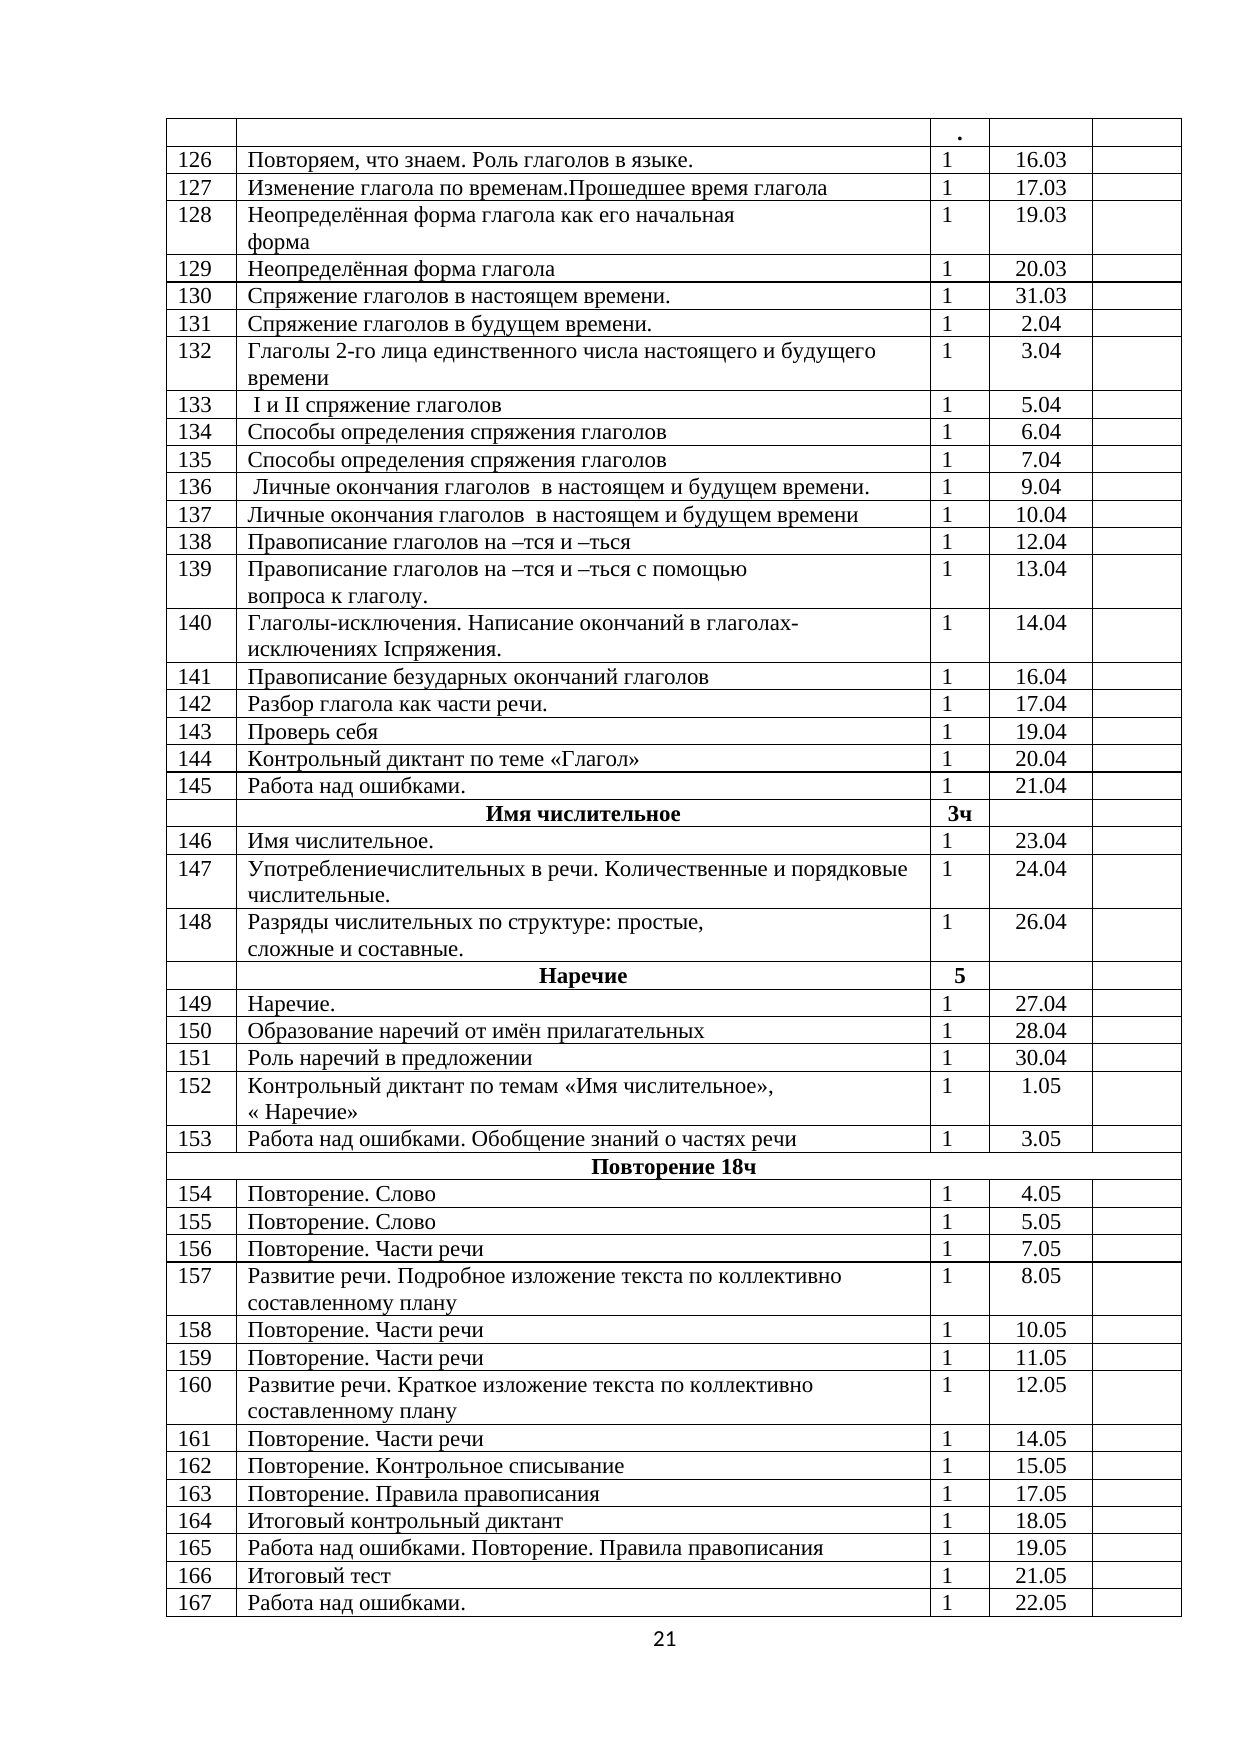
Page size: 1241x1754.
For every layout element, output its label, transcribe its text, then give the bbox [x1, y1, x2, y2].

table_cell 131 [167, 310, 236, 336]
table_cell 140 [167, 609, 236, 662]
table_cell 1 [931, 990, 989, 1016]
table_cell Правописание глаголов на –тся и –ться [237, 528, 930, 554]
table_cell 14.04 [990, 609, 1092, 662]
table_cell [1093, 1507, 1181, 1533]
table_cell 20.03 [990, 255, 1092, 281]
table_cell Глагол [237, 119, 930, 146]
table_cell [167, 119, 236, 146]
table_cell 134 [167, 419, 236, 445]
table_cell Работа над ошибками. [237, 1589, 930, 1616]
table_cell [1093, 1425, 1181, 1451]
table_cell Развитие речи. Краткое изложение текста по коллективно составленному плану [237, 1371, 930, 1424]
table_cell 1 [931, 1507, 989, 1533]
table_cell 166 [167, 1562, 236, 1588]
table_cell 10.04 [990, 501, 1092, 527]
table_cell [990, 119, 1092, 146]
table_cell Имя числительное. [237, 827, 930, 854]
table_cell Повторение. Контрольное списывание [237, 1452, 930, 1478]
table_cell 130 [167, 283, 236, 309]
table_cell Повторение. Части речи [237, 1316, 930, 1343]
table_cell 1 [931, 690, 989, 717]
table_cell [1093, 1126, 1181, 1152]
table_cell 136 [167, 473, 236, 499]
table_cell 144 [167, 745, 236, 771]
table_cell [1093, 663, 1181, 689]
table_cell Глаголы 2-го лица единственного числа настоящего и будущего времени [237, 337, 930, 390]
table_cell [1093, 473, 1181, 499]
table_cell Способы определения спряжения глаголов [237, 419, 930, 445]
table_cell 1 [931, 1208, 989, 1234]
table_cell 152 [167, 1072, 236, 1124]
table_cell [1093, 855, 1181, 907]
table_cell Имя числительное [237, 800, 930, 826]
table_cell [1093, 1452, 1181, 1478]
table_cell 1 [931, 1316, 989, 1343]
table_cell 160 [167, 1371, 236, 1424]
table_cell 1 [931, 1072, 989, 1124]
table_cell 1 [931, 773, 989, 799]
table_cell 139 [167, 555, 236, 608]
table_cell Личные окончания глаголов в настоящем и будущем времени [237, 501, 930, 527]
table_cell Изменение глагола по временам.Прошедшее время глагола [237, 174, 930, 200]
table_cell 1.05 [990, 1072, 1092, 1124]
table_cell Повторение. Слово [237, 1208, 930, 1234]
table_cell Повторение. Слово [237, 1180, 930, 1207]
table_cell Работа над ошибками. Повторение. Правила правописания [237, 1534, 930, 1561]
table_cell [1093, 1072, 1181, 1124]
table_cell Спряжение глаголов в настоящем времени. [237, 283, 930, 309]
table_cell [1093, 800, 1181, 826]
table_cell 162 [167, 1452, 236, 1478]
table_cell [990, 962, 1092, 988]
table_cell 4.05 [990, 1180, 1092, 1207]
table_cell Разряды числительных по структуре: простые, сложные и составные. [237, 909, 930, 961]
table_cell 17.04 [990, 690, 1092, 717]
table_cell [1093, 1017, 1181, 1043]
table_cell 20ч. [931, 119, 989, 146]
table_cell [1093, 827, 1181, 854]
table_cell Повторение 18ч [167, 1153, 1181, 1179]
table_cell Итоговый контрольный диктант [237, 1507, 930, 1533]
table_cell Повторение. Части речи [237, 1235, 930, 1261]
table_cell [1093, 119, 1181, 146]
table_cell 138 [167, 528, 236, 554]
table_cell 1 [931, 473, 989, 499]
table_cell 146 [167, 827, 236, 854]
table_cell 26.04 [990, 909, 1092, 961]
table_cell 21.04 [990, 773, 1092, 799]
table_cell Контрольный диктант по теме «Глагол» [237, 745, 930, 771]
table_cell 1 [931, 1017, 989, 1043]
table_cell 16.03 [990, 147, 1092, 173]
table_cell [1093, 1263, 1181, 1315]
table_cell 137 [167, 501, 236, 527]
table_cell 1 [931, 501, 989, 527]
table_cell 1 [931, 827, 989, 854]
table_cell I и II спряжение глаголов [237, 391, 930, 417]
table_cell 19.04 [990, 718, 1092, 744]
table_cell 165 [167, 1534, 236, 1561]
table_cell 3.04 [990, 337, 1092, 390]
table_cell 20.04 [990, 745, 1092, 771]
table_cell 13.04 [990, 555, 1092, 608]
table_cell Способы определения спряжения глаголов [237, 446, 930, 472]
table_cell Повторение. Части речи [237, 1425, 930, 1451]
table_cell 10.05 [990, 1316, 1092, 1343]
table_cell 15.05 [990, 1452, 1092, 1478]
table_cell 6.04 [990, 419, 1092, 445]
table_cell 5 [931, 962, 989, 988]
table_cell [1093, 1180, 1181, 1207]
table_cell [167, 962, 236, 988]
table_cell 1 [931, 1589, 989, 1616]
table_cell Неопределённая форма глагола как его начальная форма [237, 201, 930, 254]
table_cell 19.05 [990, 1534, 1092, 1561]
table_cell 3.05 [990, 1126, 1092, 1152]
table_cell 31.03 [990, 283, 1092, 309]
table_cell 158 [167, 1316, 236, 1343]
table_cell 1 [931, 337, 989, 390]
table_cell 5.05 [990, 1208, 1092, 1234]
table_cell Контрольный диктант по темам «Имя числительное», « Наречие» [237, 1072, 930, 1124]
table_cell 7.05 [990, 1235, 1092, 1261]
table_cell [1093, 1235, 1181, 1261]
table_cell 17.05 [990, 1480, 1092, 1506]
table_cell 129 [167, 255, 236, 281]
table_cell 143 [167, 718, 236, 744]
table_cell 149 [167, 990, 236, 1016]
table_cell [1093, 609, 1181, 662]
table_cell 1 [931, 1425, 989, 1451]
table_cell 1 [931, 201, 989, 254]
table_cell 3ч [931, 800, 989, 826]
table_cell 1 [931, 391, 989, 417]
table_cell Повторение. Правила правописания [237, 1480, 930, 1506]
table_cell 24.04 [990, 855, 1092, 907]
table_cell 1 [931, 1044, 989, 1071]
table_cell 132 [167, 337, 236, 390]
table_cell 126 [167, 147, 236, 173]
table_cell 1 [931, 745, 989, 771]
table_cell 1 [931, 1126, 989, 1152]
table_cell 1 [931, 1371, 989, 1424]
table_cell 153 [167, 1126, 236, 1152]
table_cell 27.04 [990, 990, 1092, 1016]
table_cell 1 [931, 1534, 989, 1561]
table_cell 164 [167, 1507, 236, 1533]
table_cell 167 [167, 1589, 236, 1616]
table_cell [1093, 147, 1181, 173]
table_cell [1093, 1044, 1181, 1071]
table_cell 1 [931, 310, 989, 336]
table_cell 28.04 [990, 1017, 1092, 1043]
table_cell [1093, 1344, 1181, 1370]
table_cell 159 [167, 1344, 236, 1370]
table_cell Образование наречий от имён прилагательных [237, 1017, 930, 1043]
table_cell 5.04 [990, 391, 1092, 417]
table_cell 1 [931, 255, 989, 281]
table_cell 30.04 [990, 1044, 1092, 1071]
table_cell [1093, 391, 1181, 417]
table_cell 141 [167, 663, 236, 689]
table_cell [1093, 174, 1181, 200]
table_cell 1 [931, 446, 989, 472]
table_cell 12.04 [990, 528, 1092, 554]
table_cell [1093, 745, 1181, 771]
table_cell 151 [167, 1044, 236, 1071]
table_cell Спряжение глаголов в будущем времени. [237, 310, 930, 336]
table_cell 2.04 [990, 310, 1092, 336]
table_cell Развитие речи. Подробное изложение текста по коллективно составленному плану [237, 1263, 930, 1315]
table_cell 16.04 [990, 663, 1092, 689]
table_cell [1093, 1562, 1181, 1588]
table_cell 18.05 [990, 1507, 1092, 1533]
table_cell 148 [167, 909, 236, 961]
table_cell 1 [931, 909, 989, 961]
table_cell [167, 800, 236, 826]
table_cell 1 [931, 174, 989, 200]
table_cell 8.05 [990, 1263, 1092, 1315]
table_cell 154 [167, 1180, 236, 1207]
table_cell Глаголы-исключения. Написание окончаний в глаголах-исключениях Iспряжения. [237, 609, 930, 662]
table_cell Повторение. Части речи [237, 1344, 930, 1370]
table_cell 157 [167, 1263, 236, 1315]
table_cell [1093, 446, 1181, 472]
table_cell 155 [167, 1208, 236, 1234]
table_cell 1 [931, 855, 989, 907]
table_cell [1093, 962, 1181, 988]
table_cell [1093, 337, 1181, 390]
table_cell Употреблениечислительных в речи. Количественные и порядковые числительные. [237, 855, 930, 907]
table_cell 163 [167, 1480, 236, 1506]
table_cell [1093, 1208, 1181, 1234]
table_cell 19.03 [990, 201, 1092, 254]
table_cell 1 [931, 555, 989, 608]
table_cell 12.05 [990, 1371, 1092, 1424]
table_cell 1 [931, 1562, 989, 1588]
table_cell 22.05 [990, 1589, 1092, 1616]
table_cell Роль наречий в предложении [237, 1044, 930, 1071]
table_cell 1 [931, 283, 989, 309]
table_cell [1093, 718, 1181, 744]
table_cell [1093, 555, 1181, 608]
table_cell 1 [931, 1344, 989, 1370]
table_cell 1 [931, 718, 989, 744]
table_cell Неопределённая форма глагола [237, 255, 930, 281]
table_cell 14.05 [990, 1425, 1092, 1451]
table_cell 145 [167, 773, 236, 799]
table_cell [1093, 283, 1181, 309]
table_cell [1093, 501, 1181, 527]
table_cell 1 [931, 1263, 989, 1315]
table_cell 1 [931, 419, 989, 445]
table_cell 1 [931, 1235, 989, 1261]
table_cell Повторяем, что знаем. Роль глаголов в языке. [237, 147, 930, 173]
table_cell Работа над ошибками. [237, 773, 930, 799]
table_cell 142 [167, 690, 236, 717]
table_cell [1093, 419, 1181, 445]
table_cell Итоговый тест [237, 1562, 930, 1588]
table_cell [1093, 201, 1181, 254]
table_cell Работа над ошибками. Обобщение знаний о частях речи [237, 1126, 930, 1152]
table_cell [1093, 990, 1181, 1016]
table_cell Правописание глаголов на –тся и –ться с помощью вопроса к глаголу. [237, 555, 930, 608]
table_cell [1093, 690, 1181, 717]
table_cell Проверь себя [237, 718, 930, 744]
table_cell [1093, 310, 1181, 336]
table_cell 150 [167, 1017, 236, 1043]
table_cell 7.04 [990, 446, 1092, 472]
table_cell 1 [931, 147, 989, 173]
table_cell 161 [167, 1425, 236, 1451]
table_cell 1 [931, 609, 989, 662]
table_cell 156 [167, 1235, 236, 1261]
table_cell 9.04 [990, 473, 1092, 499]
table_cell [1093, 1534, 1181, 1561]
table_cell 1 [931, 1452, 989, 1478]
table_cell 1 [931, 1180, 989, 1207]
table_cell 128 [167, 201, 236, 254]
table_cell [1093, 255, 1181, 281]
table_cell 127 [167, 174, 236, 200]
table_cell [1093, 1480, 1181, 1506]
table_cell 133 [167, 391, 236, 417]
table_cell 11.05 [990, 1344, 1092, 1370]
table_cell [1093, 773, 1181, 799]
table_cell Наречие [237, 962, 930, 988]
table_cell [1093, 909, 1181, 961]
table_cell [1093, 1371, 1181, 1424]
table_cell 147 [167, 855, 236, 907]
table_cell Личные окончания глаголов в настоящем и будущем времени. [237, 473, 930, 499]
table_cell 17.03 [990, 174, 1092, 200]
table_cell [990, 800, 1092, 826]
table_cell Наречие. [237, 990, 930, 1016]
table_cell [1093, 1589, 1181, 1616]
table_cell Правописание безударных окончаний глаголов [237, 663, 930, 689]
table_cell 21.05 [990, 1562, 1092, 1588]
table_cell 1 [931, 528, 989, 554]
table_cell 135 [167, 446, 236, 472]
table_cell [1093, 528, 1181, 554]
table_cell 1 [931, 663, 989, 689]
table_cell [1093, 1316, 1181, 1343]
table_cell 23.04 [990, 827, 1092, 854]
table_cell 1 [931, 1480, 989, 1506]
table_cell Разбор глагола как части речи. [237, 690, 930, 717]
